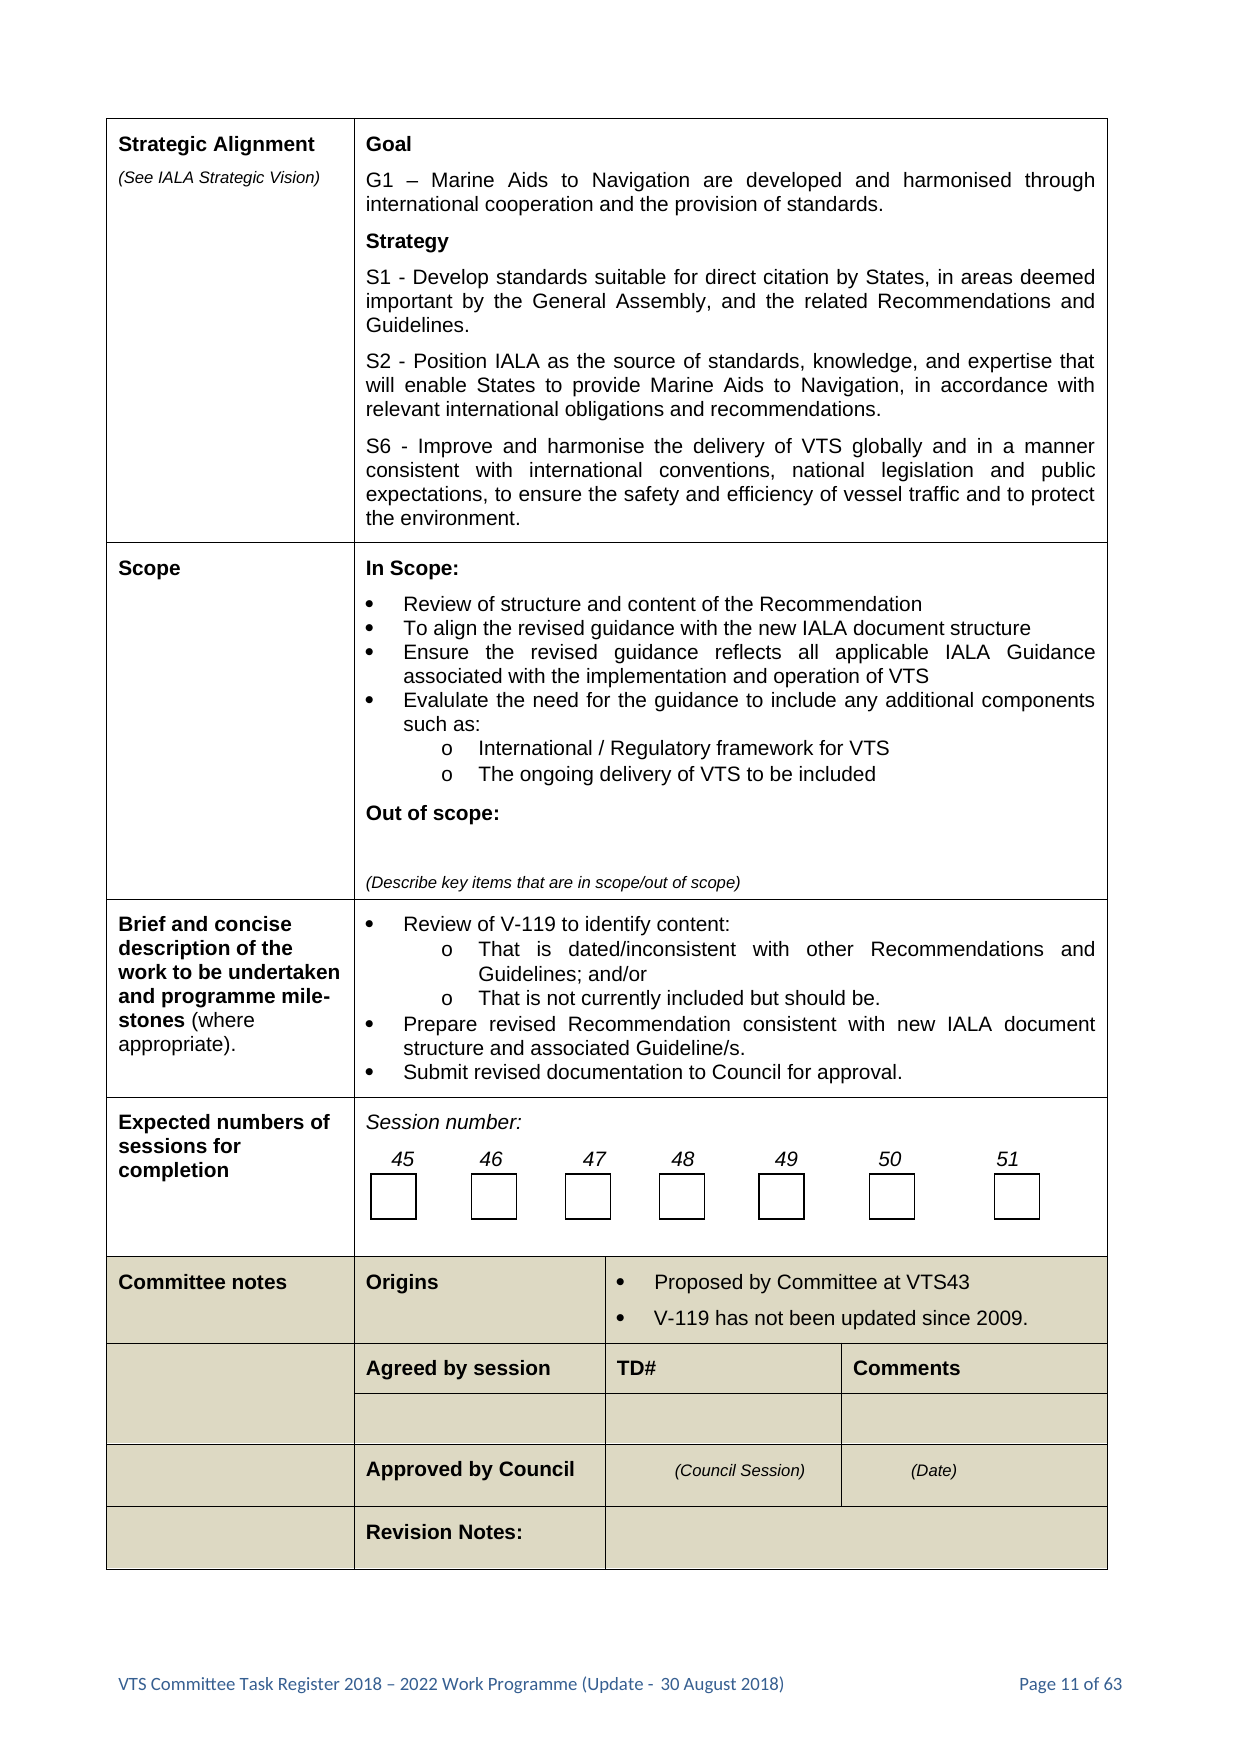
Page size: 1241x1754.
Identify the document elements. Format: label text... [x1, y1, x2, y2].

table_cell [842, 1394, 1107, 1443]
table_cell Scope [107, 543, 354, 899]
table_cell [606, 1394, 841, 1443]
table_cell In Scope: Review of structure and content of the Recommendation To align the revised guidance with the new IALA document structure Ensure the revised guidance reflects all applicable IALA Guidance associated with the implementation and operation of VTS Evalulate the need for the guidance to include any additional components such as: International / Regulatory framework for VTS The ongoing delivery of VTS to be included Out of scope: (Describe key items that are in scope/out of scope) [355, 543, 1107, 899]
table_cell Session number: 45 46 47 48 49 50 51 [355, 1098, 1107, 1256]
table_cell Review of V-119 to identify content: That is dated/inconsistent with other Recommendations and Guidelines; and/or That is not currently included but should be. Prepare revised Recommendation consistent with new IALA document structure and associated Guideline/s. Submit revised documentation to Council for approval. [355, 900, 1107, 1097]
table_cell [355, 1394, 605, 1443]
table_cell Expected numbers of sessions for completion [107, 1098, 354, 1256]
table_cell Proposed by Committee at VTS43 V-119 has not been updated since 2009. [606, 1257, 1107, 1343]
table_cell [107, 1445, 354, 1506]
table_cell [107, 1507, 354, 1568]
table_cell [107, 1344, 354, 1443]
table_cell Agreed by session [355, 1344, 605, 1393]
table_cell Strategic Alignment (See IALA Strategic Vision) [107, 119, 354, 542]
table_cell (Council Session) [606, 1445, 841, 1506]
table_cell Brief and concise description of the work to be undertaken and programme milestones (where appropriate). [107, 900, 354, 1097]
table_cell Goal G1 – Marine Aids to Navigation are developed and harmonised through international cooperation and the provision of standards. Strategy S1 - Develop standards suitable for direct citation by States, in areas deemed important by the General Assembly, and the related Recommendations and Guidelines. S2 - Position IALA as the source of standards, knowledge, and expertise that will enable States to provide Marine Aids to Navigation, in accordance with relevant international obligations and recommendations. S6 - Improve and harmonise the delivery of VTS globally and in a manner consistent with international conventions, national legislation and public expectations, to ensure the safety and efficiency of vessel traffic and to protect the environment. [355, 119, 1107, 542]
table_cell (Date) [842, 1445, 1107, 1506]
table_cell Revision Notes: [355, 1507, 605, 1568]
table_cell TD# [606, 1344, 841, 1393]
table_cell Origins [355, 1257, 605, 1343]
table_cell Committee notes [107, 1257, 354, 1343]
table_cell Approved by Council [355, 1445, 605, 1506]
table_cell Comments [842, 1344, 1107, 1393]
table_cell [606, 1507, 1107, 1568]
